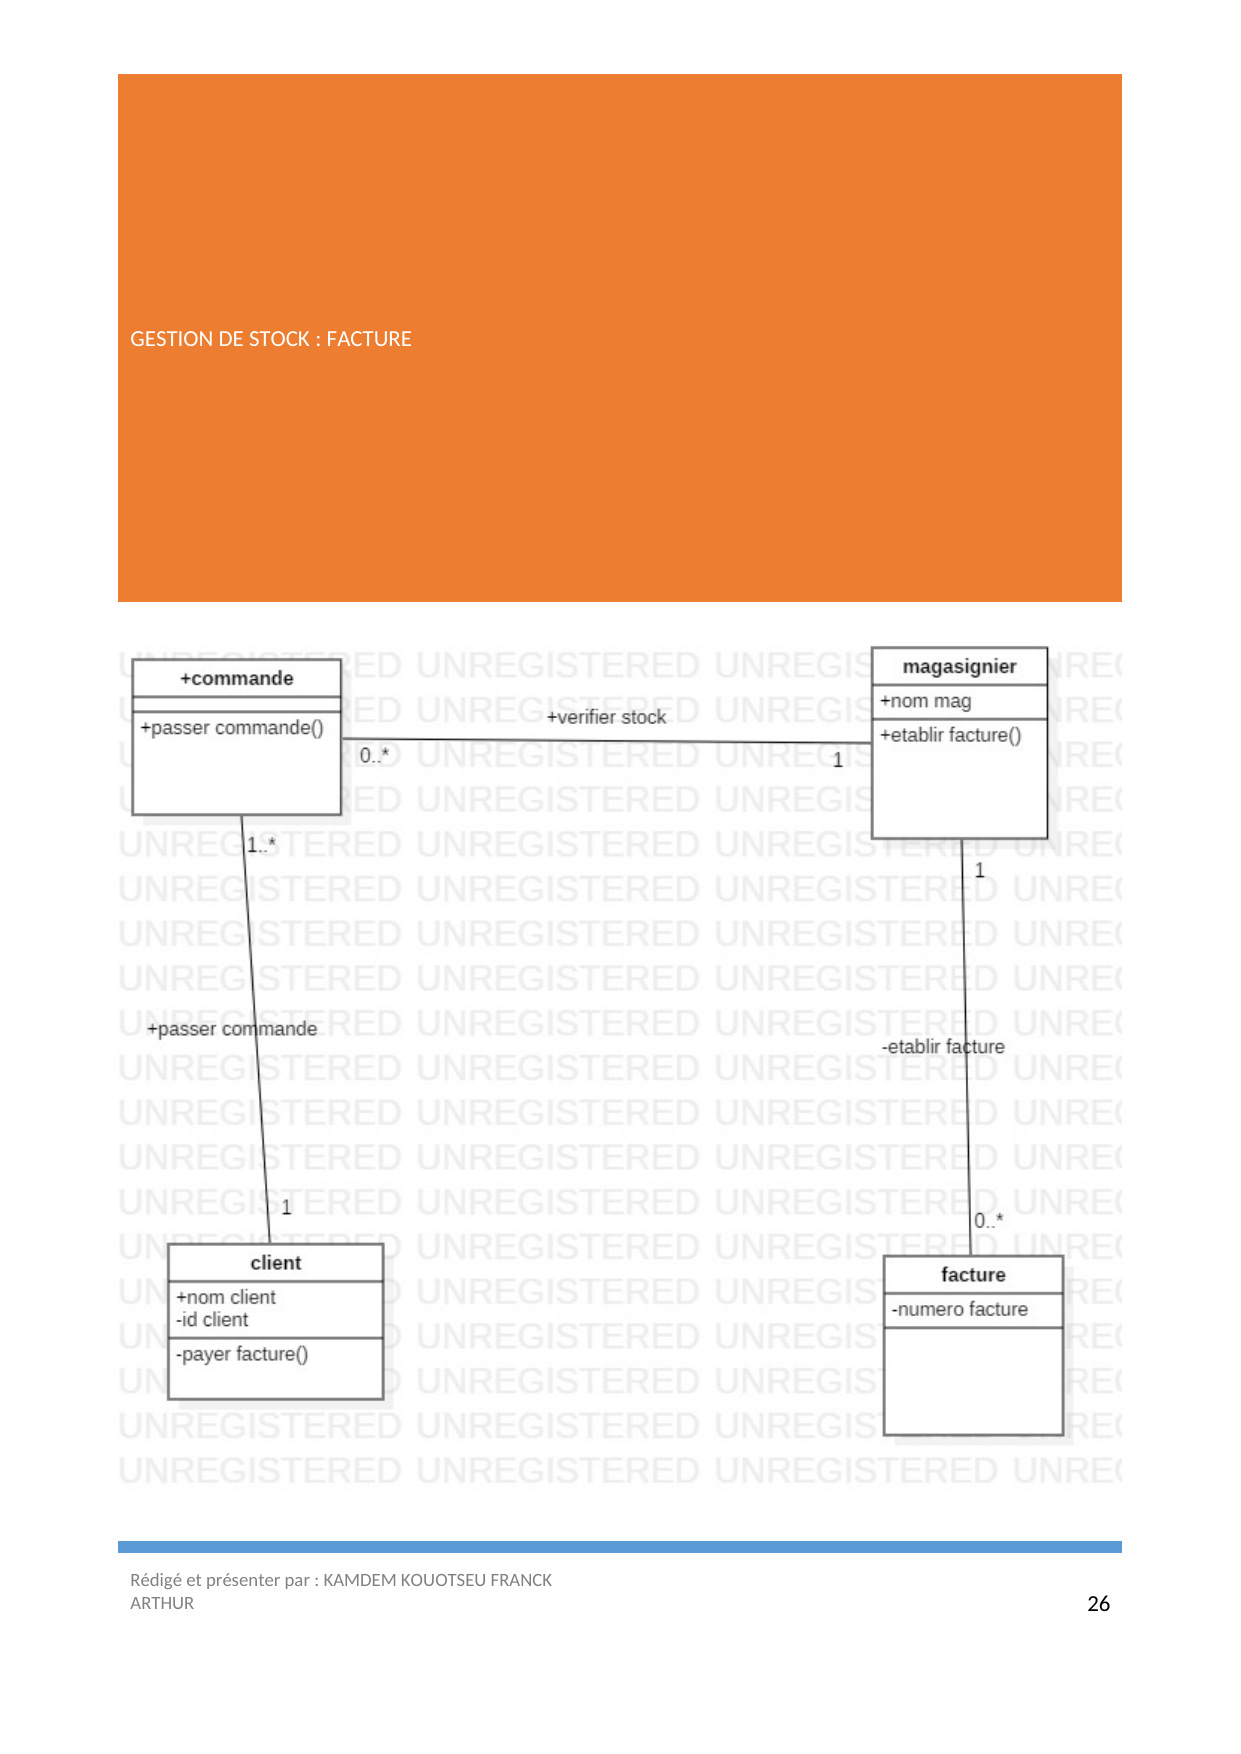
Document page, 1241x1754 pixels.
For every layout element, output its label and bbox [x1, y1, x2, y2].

picture [118, 633, 1123, 1495]
